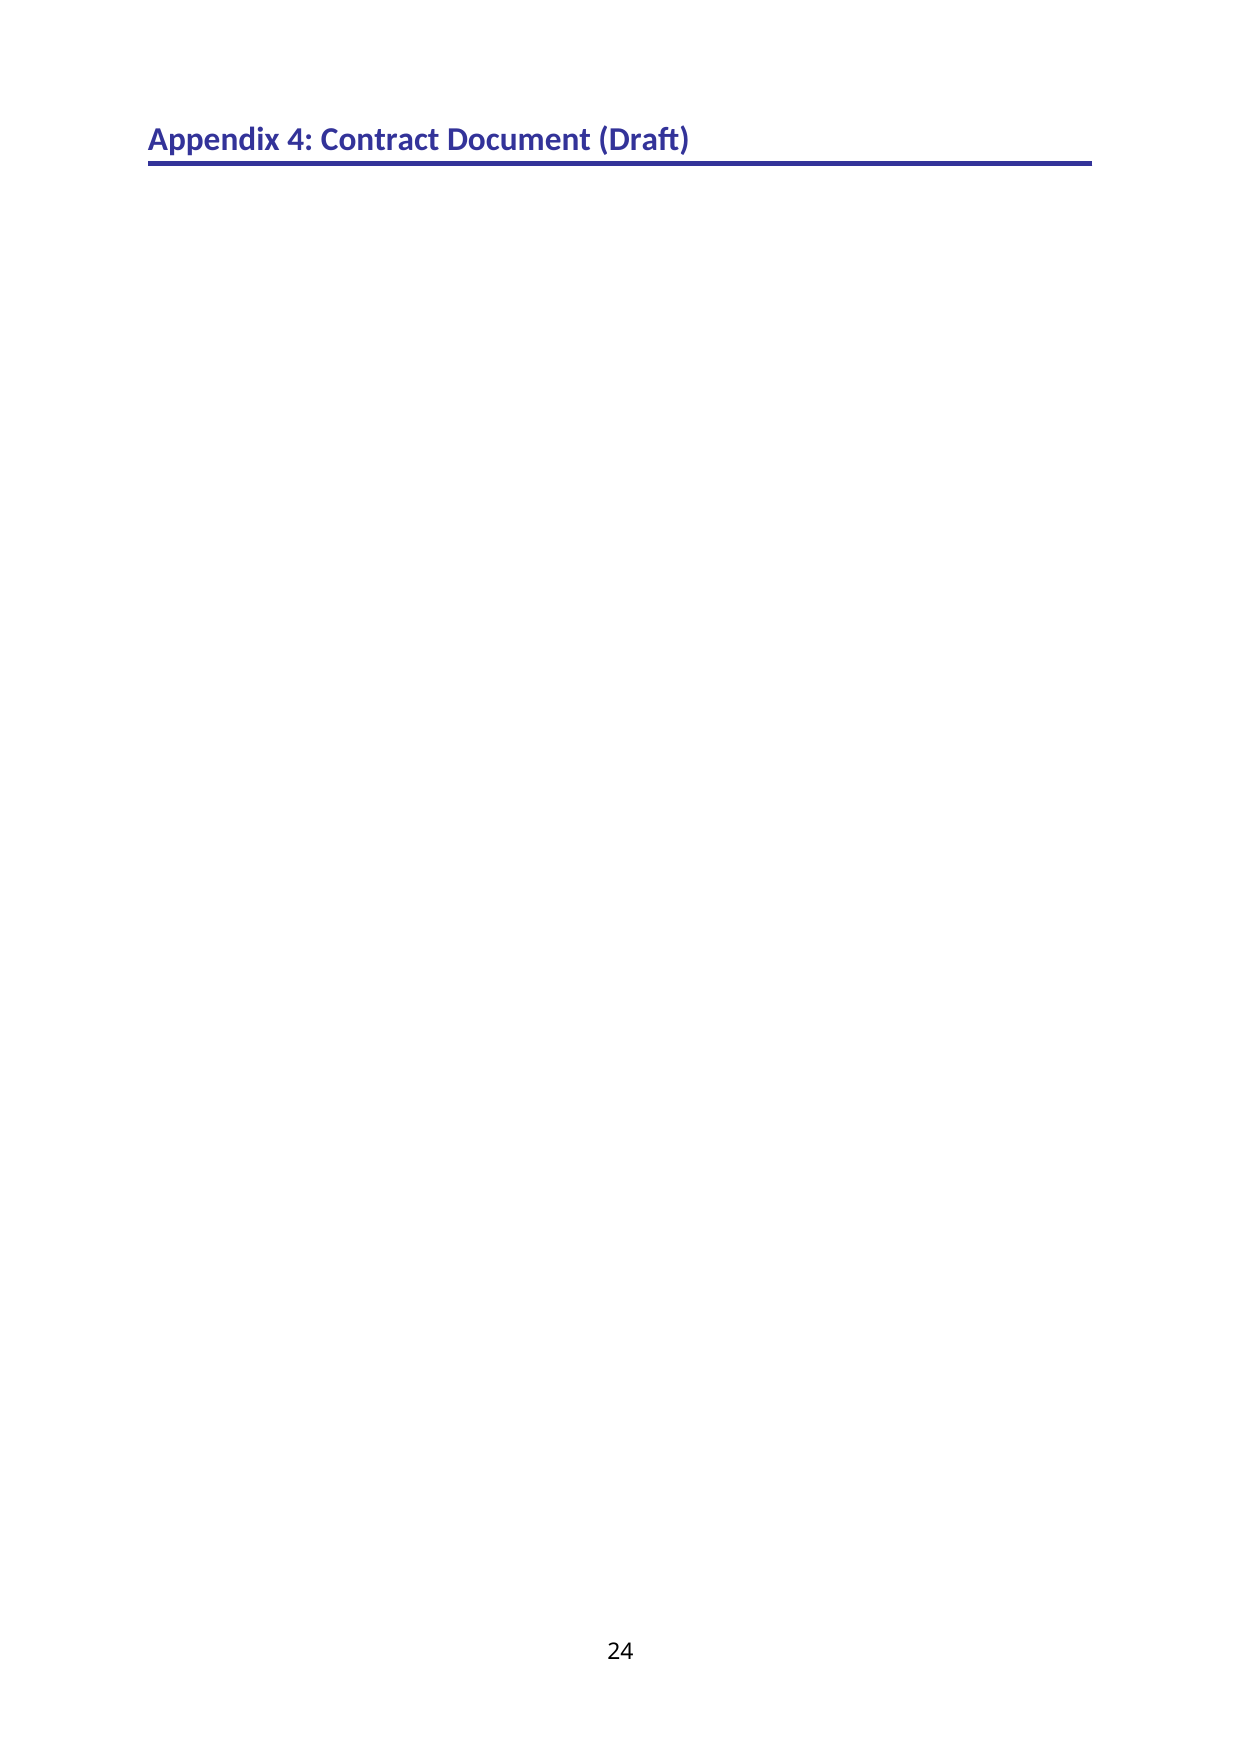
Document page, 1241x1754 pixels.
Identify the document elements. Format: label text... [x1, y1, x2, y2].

subtitle Appendix 4: Contract Document (Draft) [148, 118, 1092, 161]
